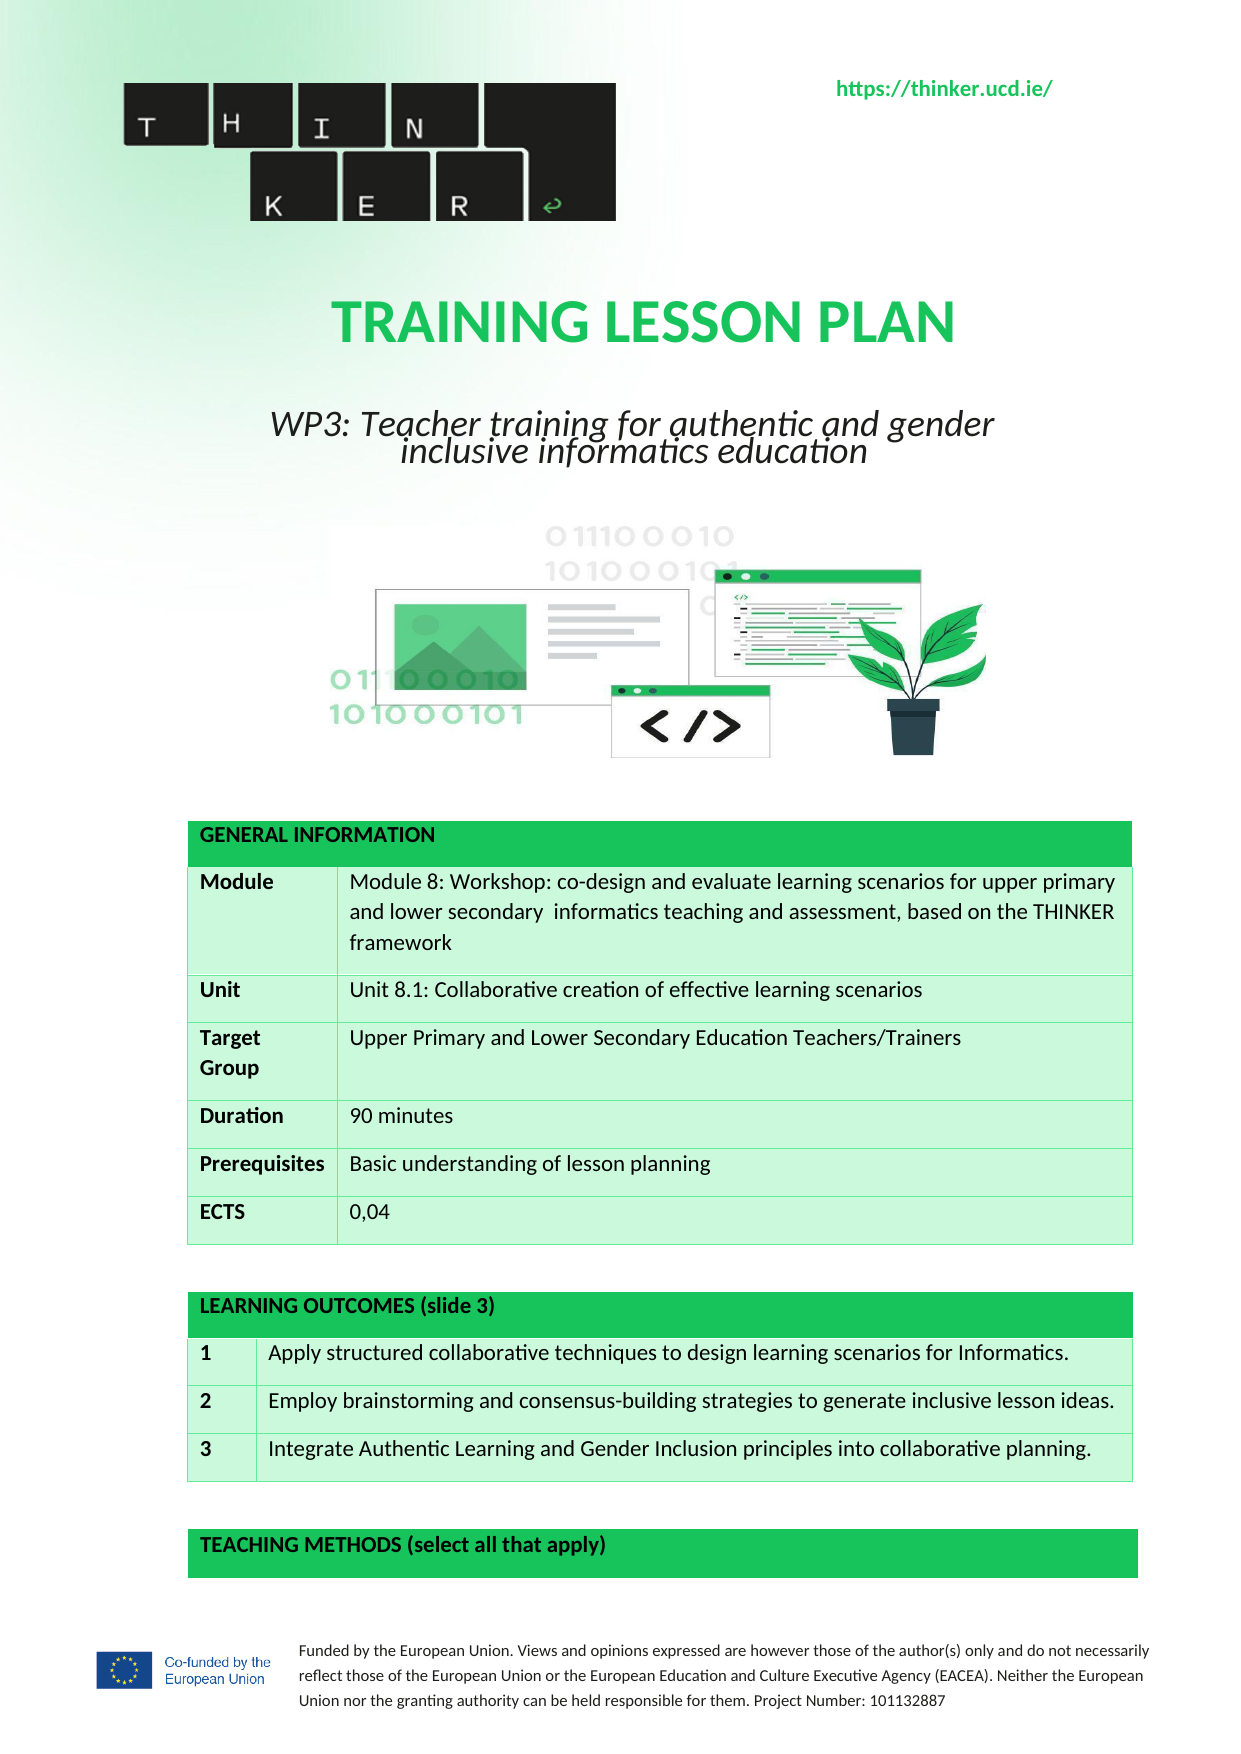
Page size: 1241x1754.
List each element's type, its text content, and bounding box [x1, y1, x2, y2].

table_cell Duration [188, 1101, 337, 1148]
picture [0, 0, 986, 758]
table_cell Basic understanding of lesson planning [338, 1149, 1132, 1196]
table_header GENERAL INFORMATION [188, 821, 1132, 867]
table_cell Target Group [188, 1023, 337, 1100]
table_cell 0,04 [338, 1197, 1132, 1244]
table_cell 2 [188, 1386, 256, 1433]
table_cell Upper Primary and Lower Secondary Education Teachers/Trainers [338, 1023, 1132, 1100]
table_header LEARNING OUTCOMES (slide 3) [188, 1292, 1133, 1338]
table_cell Apply structured collaborative techniques to design learning scenarios for Informatics. [257, 1339, 1132, 1385]
table_cell Employ brainstorming and consensus-building strategies to generate inclusive lesson ideas. [257, 1386, 1132, 1433]
table_cell Module 8: Workshop: co-design and evaluate learning scenarios for upper primary and lower secondary informatics teaching and assessment, based on the THINKER framework [338, 867, 1132, 974]
table_cell Integrate Authentic Learning and Gender Inclusion principles into collaborative planning. [257, 1434, 1132, 1481]
table_header TEACHING METHODS (select all that apply) [189, 1530, 1138, 1577]
table_cell Unit [188, 976, 337, 1022]
table_cell ECTS [188, 1197, 337, 1244]
table_cell Unit 8.1: Collaborative creation of effective learning scenarios [338, 976, 1132, 1022]
table_cell Prerequisites [188, 1149, 337, 1196]
table_cell Module [188, 867, 337, 974]
picture [84, 1629, 300, 1713]
table_cell 1 [188, 1339, 256, 1385]
table_cell 3 [188, 1434, 256, 1481]
table_cell 90 minutes [338, 1101, 1132, 1148]
